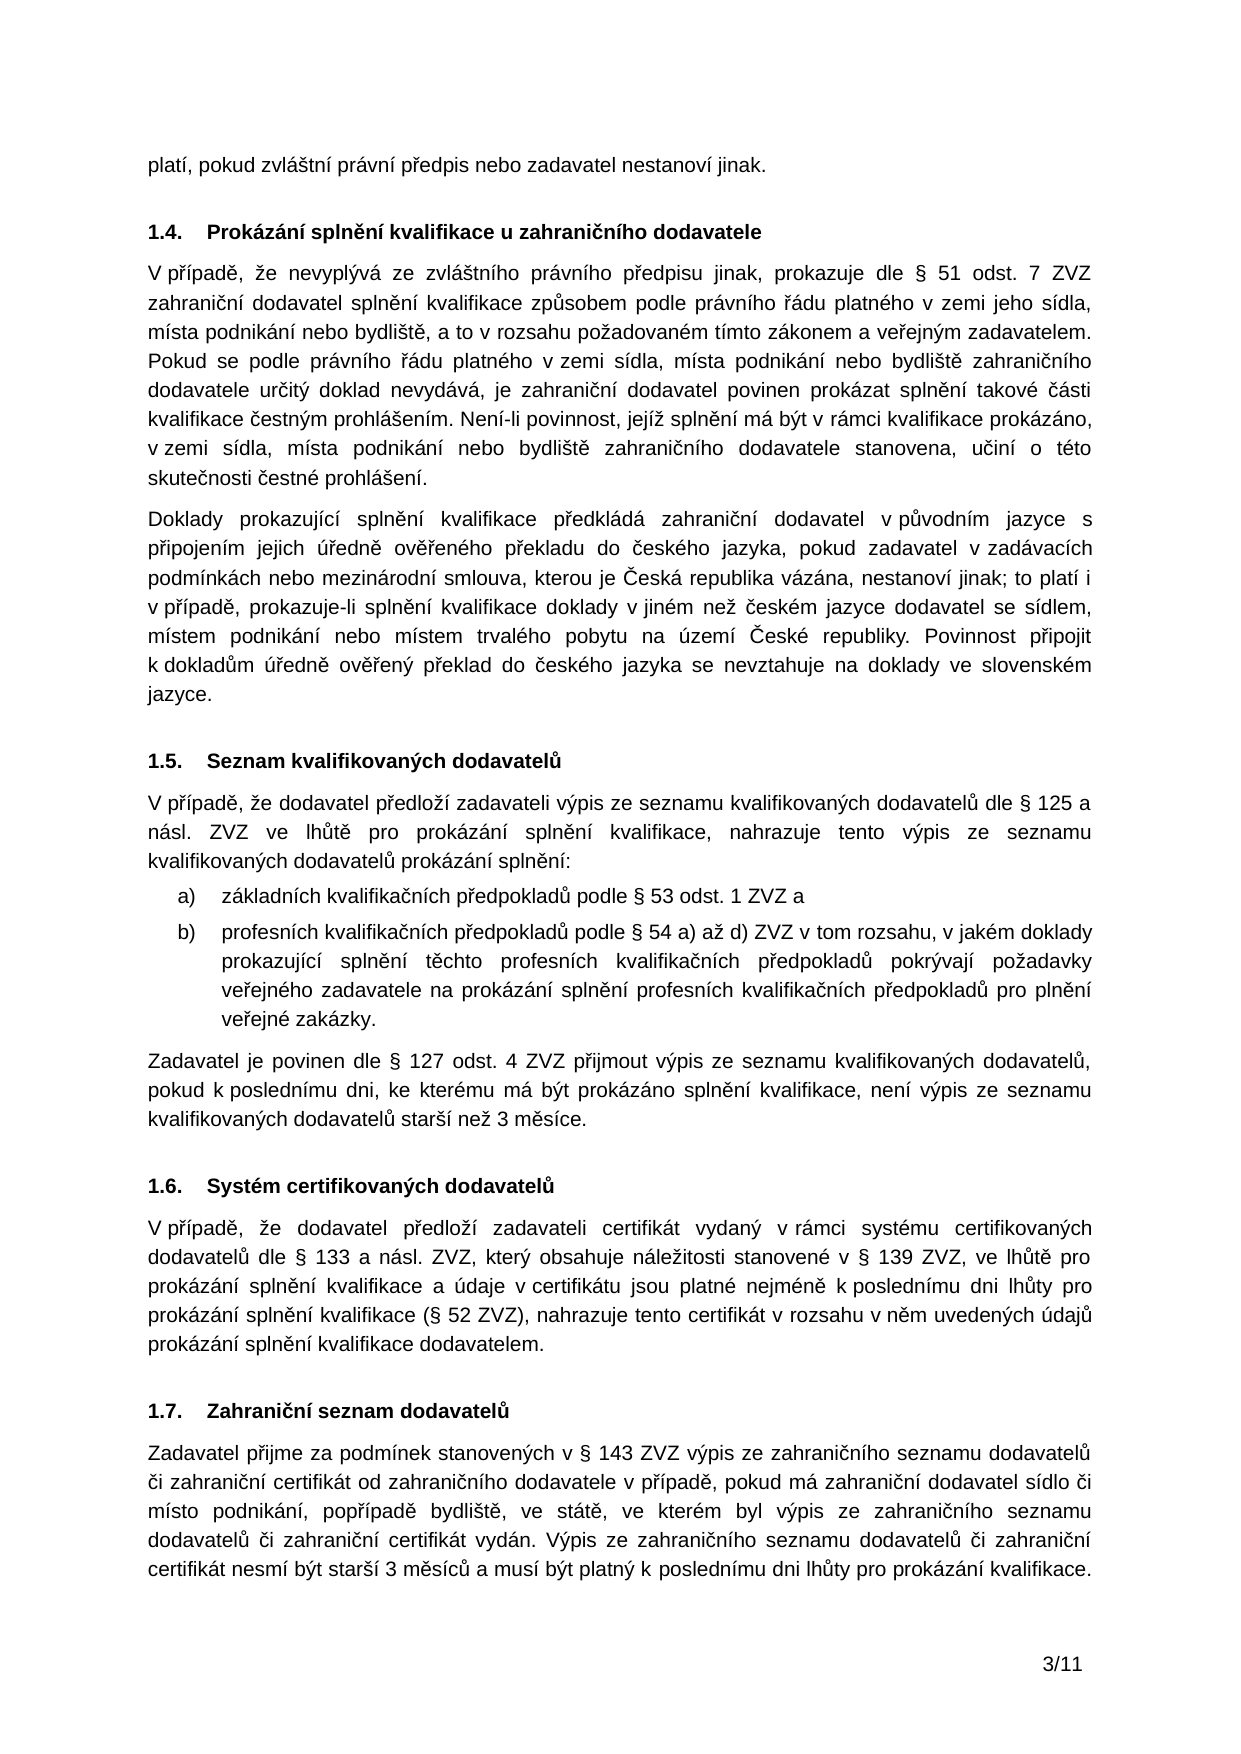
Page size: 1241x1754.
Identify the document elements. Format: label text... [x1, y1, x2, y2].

list profesních kvalifikačních předpokladů podle § 54 a) až d) ZVZ v tom rozsahu, v jakém doklady prokazující splnění těchto profesních kvalifikačních předpokladů pokrývají požadavky veřejného zadavatele na prokázání splnění profesních kvalifikačních předpokladů pro plnění veřejné zakázky. [177, 914, 1093, 1031]
list Systém certifikovaných dodavatelů [148, 1168, 1093, 1198]
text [148, 148, 1093, 177]
text V případě, že nevyplývá ze zvláštního právního předpisu jinak, prokazuje dle § 51 odst. 7 ZVZ zahraniční dodavatel splnění kvalifikace způsobem podle právního řádu platného v zemi jeho sídla, místa podnikání nebo bydliště, a to v rozsahu požadovaném tímto zákonem a veřejným zadavatelem. Pokud se podle právního řádu platného v zemi sídla, místa podnikání nebo bydliště zahraničního dodavatele určitý doklad nevydává, je zahraniční dodavatel povinen prokázat splnění takové části kvalifikace čestným prohlášením. Není-li povinnost, jejíž splnění má být v rámci kvalifikace prokázáno, v zemi sídla, místa podnikání nebo bydliště zahraničního dodavatele stanovena, učiní o této skutečnosti čestné prohlášení. [148, 256, 1093, 489]
text V případě, že dodavatel předloží zadavateli certifikát vydaný v rámci systému certifikovaných dodavatelů dle § 133 a násl. ZVZ, který obsahuje náležitosti stanovené v § 139 ZVZ, ve lhůtě pro prokázání splnění kvalifikace a údaje v certifikátu jsou platné nejméně k poslednímu dni lhůty pro prokázání splnění kvalifikace (§ 52 ZVZ), nahrazuje tento certifikát v rozsahu v něm uvedených údajů prokázání splnění kvalifikace dodavatelem. [148, 1210, 1093, 1356]
list Seznam kvalifikovaných dodavatelů [148, 743, 1093, 773]
list základních kvalifikačních předpokladů podle § 53 odst. 1 ZVZ a [177, 879, 1093, 908]
text Zadavatel je povinen dle § 127 odst. 4 ZVZ přijmout výpis ze seznamu kvalifikovaných dodavatelů, pokud k poslednímu dni, ke kterému má být prokázáno splnění kvalifikace, není výpis ze seznamu kvalifikovaných dodavatelů starší než 3 měsíce. [148, 1043, 1093, 1131]
text V případě, že dodavatel předloží zadavateli výpis ze seznamu kvalifikovaných dodavatelů dle § 125 a násl. ZVZ ve lhůtě pro prokázání splnění kvalifikace, nahrazuje tento výpis ze seznamu kvalifikovaných dodavatelů prokázání splnění: [148, 785, 1093, 873]
list Zahraniční seznam dodavatelů [148, 1393, 1093, 1423]
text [148, 1435, 1093, 1581]
list Prokázání splnění kvalifikace u zahraničního dodavatele [148, 214, 1093, 243]
text Doklady prokazující splnění kvalifikace předkládá zahraniční dodavatel v původním jazyce s připojením jejich úředně ověřeného překladu do českého jazyka, pokud zadavatel v zadávacích podmínkách nebo mezinárodní smlouva, kterou je Česká republika vázána, nestanoví jinak; to platí i v případě, prokazuje-li splnění kvalifikace doklady v jiném než českém jazyce dodavatel se sídlem, místem podnikání nebo místem trvalého pobytu na území České republiky. Povinnost připojit k dokladům úředně ověřený překlad do českého jazyka se nevztahuje na doklady ve slovenském jazyce. [148, 502, 1093, 706]
